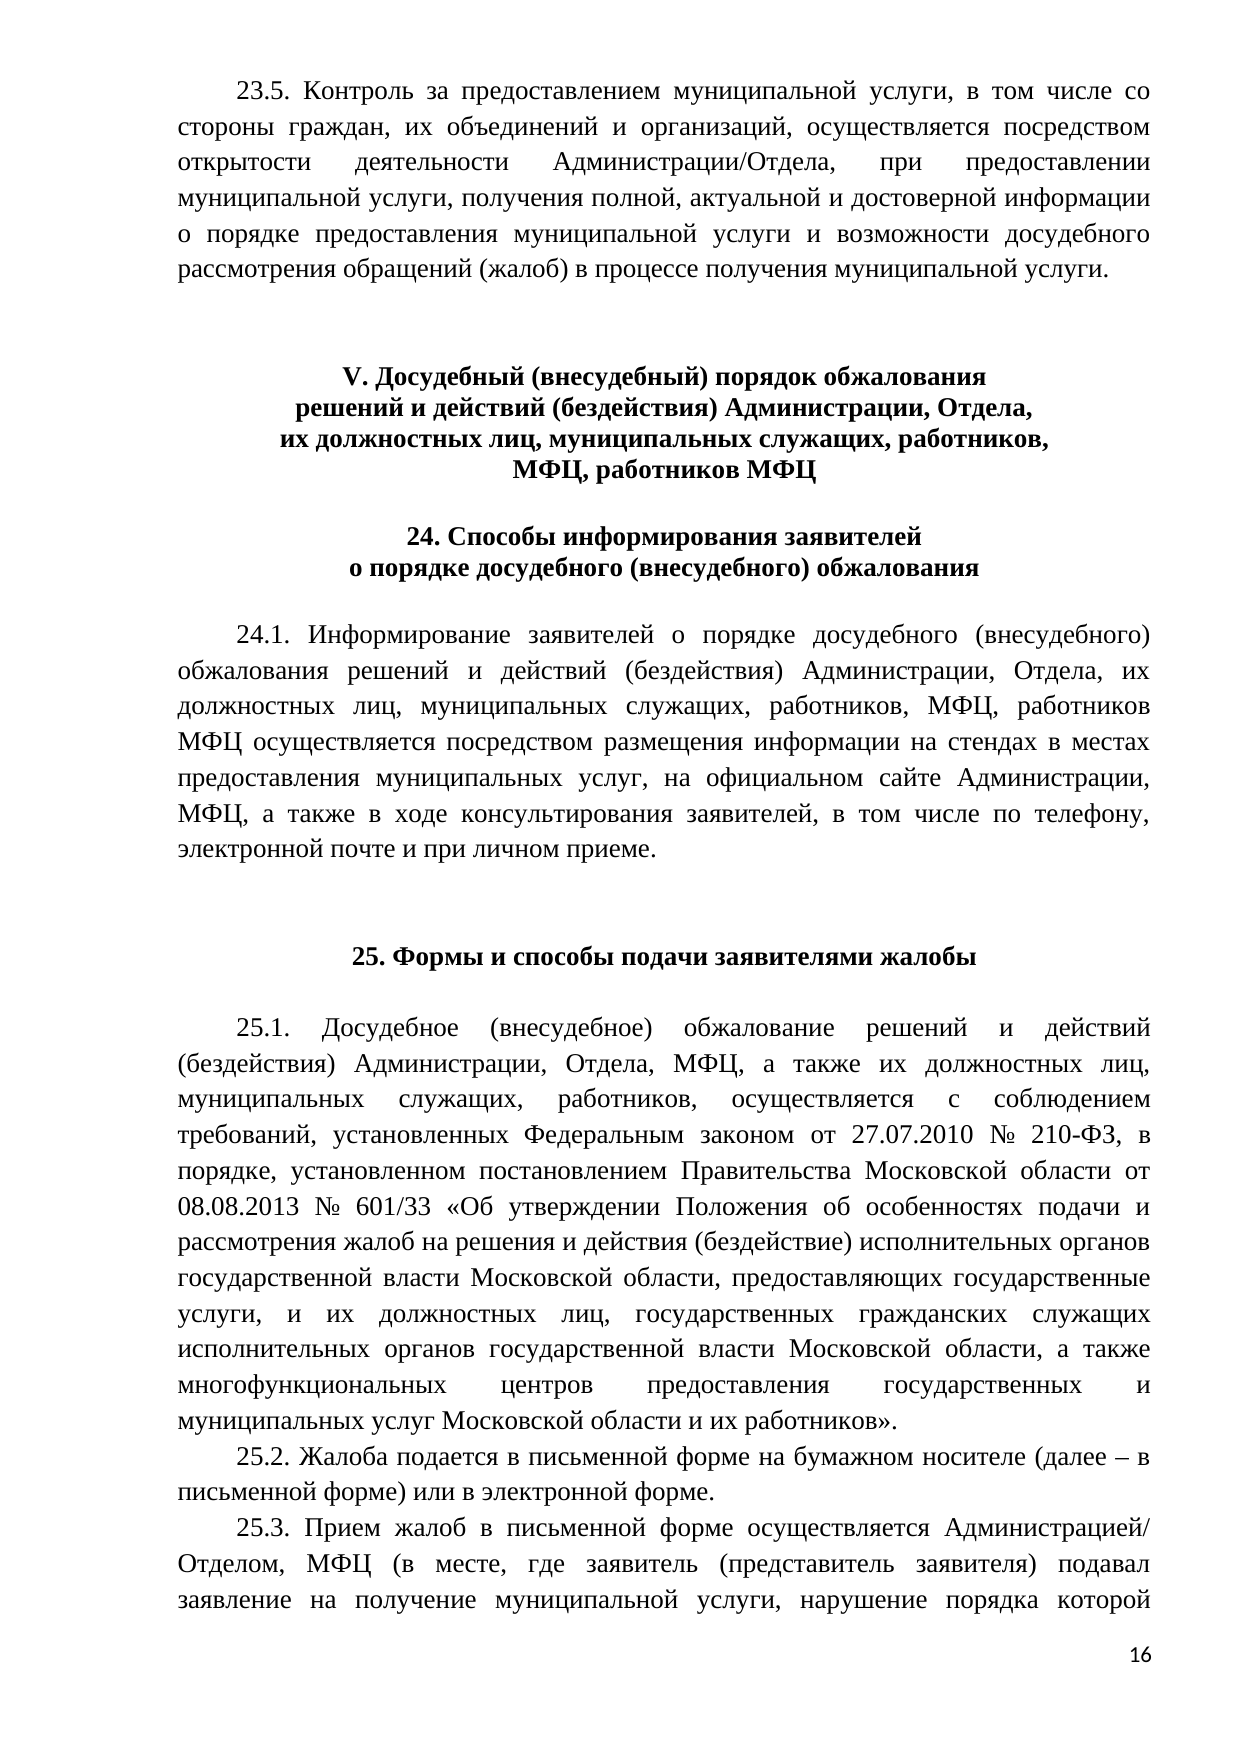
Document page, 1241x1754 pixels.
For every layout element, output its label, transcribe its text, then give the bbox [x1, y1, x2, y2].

text V. Досудебный (внесудебный) порядок обжалования [177, 360, 1152, 391]
text их должностных лиц, муниципальных служащих, работников, [177, 422, 1152, 453]
text 25.2. Жалоба подается в письменной форме на бумажном носителе (далее – в письменной форме) или в электронной форме. [177, 1440, 1152, 1507]
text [177, 1511, 1152, 1614]
text 24.1. Информирование заявителей о порядке досудебного (внесудебного) обжалования решений и действий (бездействия) Администрации, Отдела, их должностных лиц, муниципальных служащих, работников, МФЦ, работников МФЦ осуществляется посредством размещения информации на стендах в местах предоставления муниципальных услуг, на официальном сайте Администрации, МФЦ, а также в ходе консультирования заявителей, в том числе по телефону, электронной почте и при личном приеме. [177, 618, 1152, 863]
text о порядке досудебного (внесудебного) обжалования [177, 551, 1152, 582]
text 23.5. Контроль за предоставлением муниципальной услуги, в том числе со стороны граждан, их объединений и организаций, осуществляется посредством открытости деятельности Администрации/Отдела, при предоставлении муниципальной услуги, получения полной, актуальной и достоверной информации о порядке предоставления муниципальной услуги и возможности досудебного рассмотрения обращений (жалоб) в процессе получения муниципальной услуги. [177, 74, 1152, 284]
text 25.1. Досудебное (внесудебное) обжалование решений и действий (бездействия) Администрации, Отдела, МФЦ, а также их должностных лиц, муниципальных служащих, работников, осуществляется с соблюдением требований, установленных Федеральным законом от 27.07.2010 № 210-ФЗ, в порядке, установленном постановлением Правительства Московской области от 08.08.2013 № 601/33 «Об утверждении Положения об особенностях подачи и рассмотрения жалоб на решения и действия (бездействие) исполнительных органов государственной власти Московской области, предоставляющих государственные услуги, и их должностных лиц, государственных гражданских служащих исполнительных органов государственной власти Московской области, а также многофункциональных центров предоставления государственных и муниципальных услуг Московской области и их работников». [177, 1011, 1152, 1435]
text 25. Формы и способы подачи заявителями жалобы [177, 939, 1152, 971]
text решений и действий (бездействия) Администрации, Отдела, [177, 391, 1152, 422]
text 24. Способы информирования заявителей [177, 520, 1152, 551]
text МФЦ, работников МФЦ [177, 453, 1152, 484]
